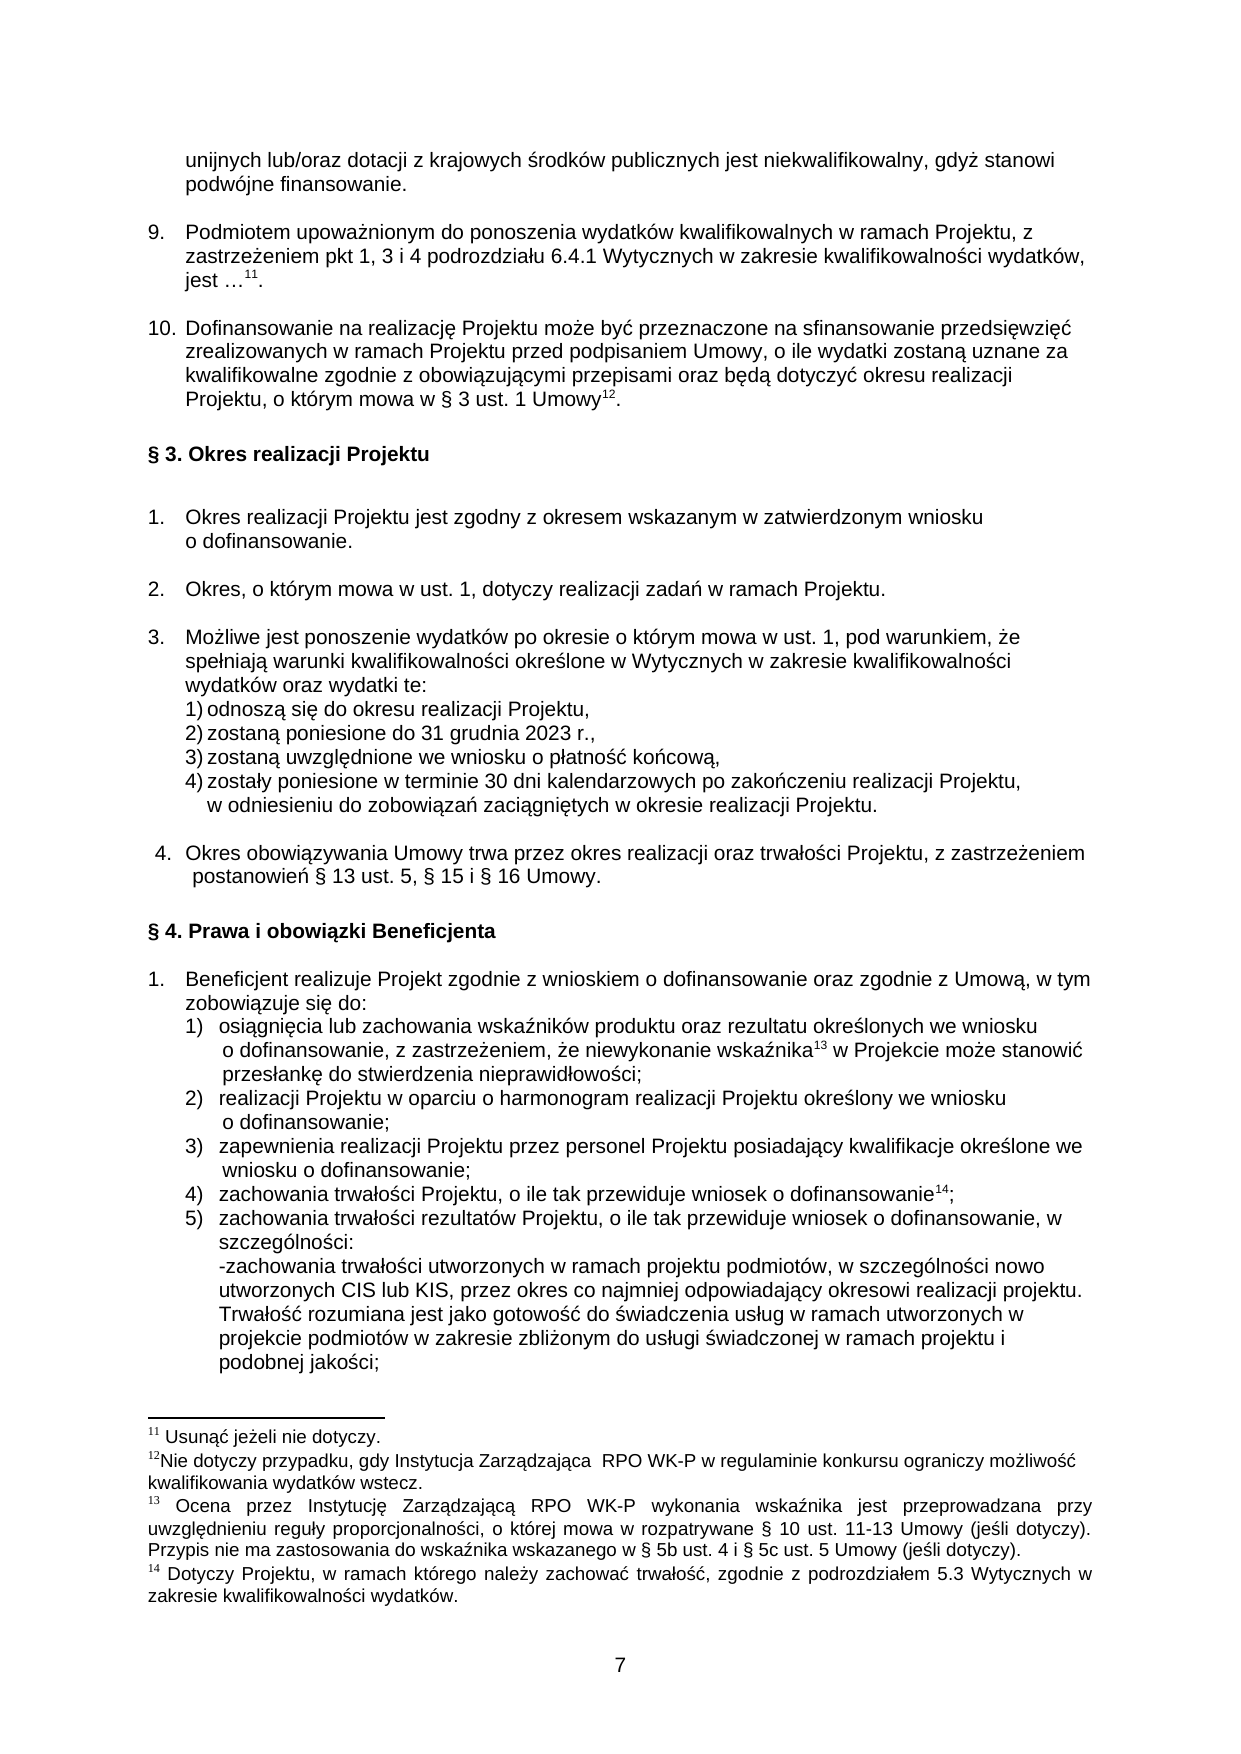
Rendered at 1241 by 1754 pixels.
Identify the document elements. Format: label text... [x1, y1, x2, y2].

list zapewnienia realizacji Projektu przez personel Projektu posiadający kwalifikacje określone we wniosku o dofinansowanie; [185, 1134, 1092, 1182]
list osiągnięcia lub zachowania wskaźników produktu oraz rezultatu określonych we wniosku o dofinansowanie, z zastrzeżeniem, że niewykonanie wskaźnika w Projekcie może stanowić przesłankę do stwierdzenia nieprawidłowości; [185, 1014, 1092, 1086]
list Okres obowiązywania Umowy trwa przez okres realizacji oraz trwałości Projektu, z zastrzeżeniem postanowień § 13 ust. 5, § 15 i § 16 Umowy. [154, 840, 1092, 888]
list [148, 148, 1092, 196]
subtitle § 3. Okres realizacji Projektu [148, 441, 1092, 465]
list zostaną uwzględnione we wniosku o płatność końcową, [185, 744, 1092, 768]
list zostały poniesione w terminie 30 dni kalendarzowych po zakończeniu realizacji Projektu, w odniesieniu do zobowiązań zaciągniętych w okresie realizacji Projektu. [185, 768, 1092, 816]
list Możliwe jest ponoszenie wydatków po okresie o którym mowa w ust. 1, pod warunkiem, że spełniają warunki kwalifikowalności określone w Wytycznych w zakresie kwalifikowalności wydatków oraz wydatki te: [148, 625, 1092, 697]
list Dofinansowanie na realizację Projektu może być przeznaczone na sfinansowanie przedsięwzięć zrealizowanych w ramach Projektu przed podpisaniem Umowy, o ile wydatki zostaną uznane za kwalifikowalne zgodnie z obowiązującymi przepisami oraz będą dotyczyć okresu realizacji Projektu, o którym mowa w § 3 ust. 1 Umowy. [148, 315, 1092, 411]
list Beneficjent realizuje Projekt zgodnie z wnioskiem o dofinansowanie oraz zgodnie z Umową, w tym zobowiązuje się do: [148, 966, 1092, 1014]
list realizacji Projektu w oparciu o harmonogram realizacji Projektu określony we wniosku o dofinansowanie; [185, 1086, 1092, 1134]
list Okres, o którym mowa w ust. 1, dotyczy realizacji zadań w ramach Projektu. [148, 577, 1092, 601]
list Okres realizacji Projektu jest zgodny z okresem wskazanym w zatwierdzonym wniosku o dofinansowanie. [148, 505, 1092, 553]
list odnoszą się do okresu realizacji Projektu, [185, 697, 1092, 721]
text -zachowania trwałości utworzonych w ramach projektu podmiotów, w szczególności nowo utworzonych CIS lub KIS, przez okres co najmniej odpowiadający okresowi realizacji projektu. Trwałość rozumiana jest jako gotowość do świadczenia usług w ramach utworzonych w projekcie podmiotów w zakresie zbliżonym do usługi świadczonej w ramach projektu i podobnej jakości; [218, 1254, 1092, 1374]
list zachowania trwałości Projektu, o ile tak przewiduje wniosek o dofinansowanie; [185, 1182, 1092, 1206]
list zostaną poniesione do 31 grudnia 2023 r., [185, 721, 1092, 744]
list zachowania trwałości rezultatów Projektu, o ile tak przewiduje wniosek o dofinansowanie, w szczególności: [185, 1206, 1092, 1254]
subtitle § 4. Prawa i obowiązki Beneficjenta [148, 918, 1092, 942]
list Podmiotem upoważnionym do ponoszenia wydatków kwalifikowalnych w ramach Projektu, z zastrzeżeniem pkt 1, 3 i 4 podrozdziału 6.4.1 Wytycznych w zakresie kwalifikowalności wydatków, jest …. [148, 219, 1092, 291]
